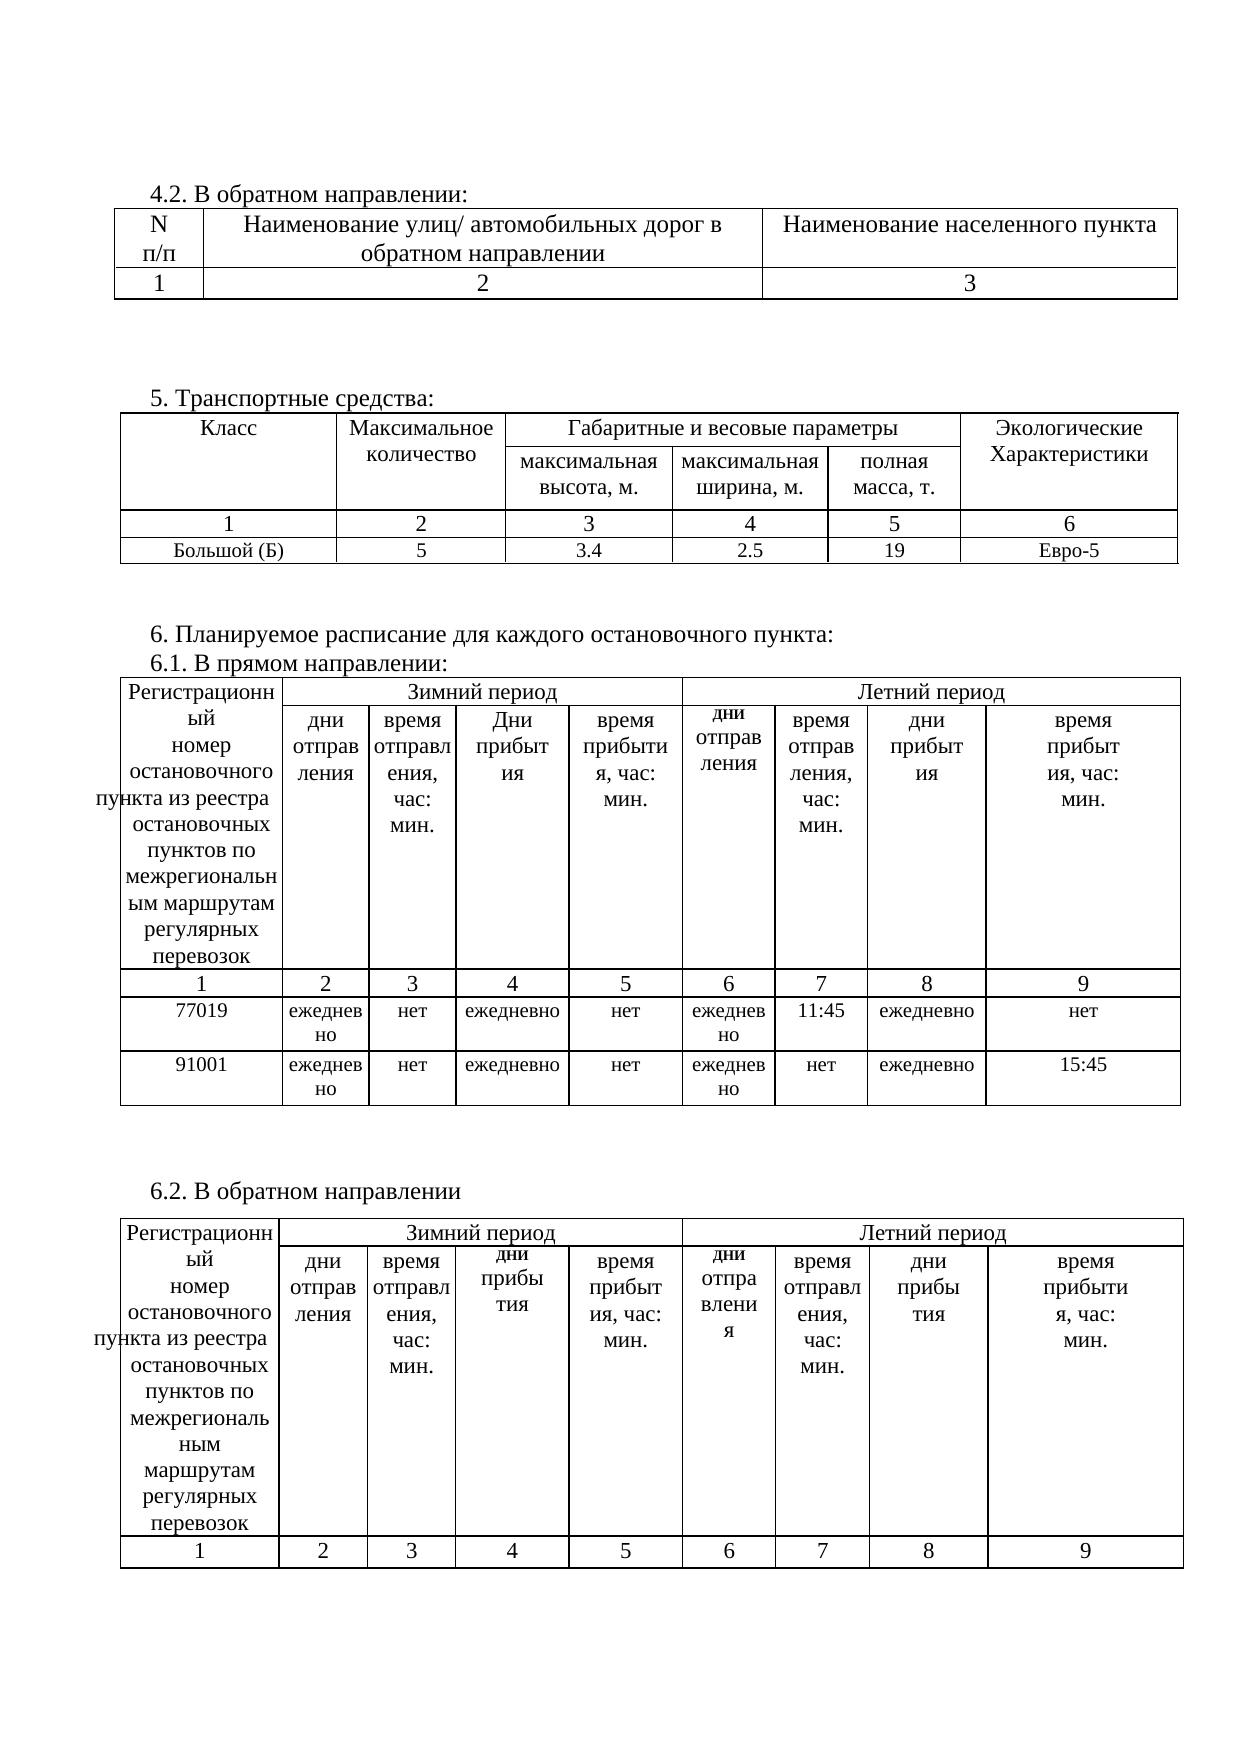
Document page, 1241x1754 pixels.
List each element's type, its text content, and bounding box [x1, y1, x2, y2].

table_cell нет [570, 1052, 682, 1105]
table_cell 2 [337, 511, 505, 537]
table_cell 4 [457, 970, 568, 996]
table_cell нет [370, 1052, 455, 1105]
table_cell 77019 [121, 998, 282, 1050]
table_cell 3 [368, 1537, 455, 1567]
table_cell 1 [121, 511, 336, 537]
table_cell 5 [337, 538, 505, 562]
table_cell 4 [456, 1537, 568, 1567]
table_cell 1 [121, 1537, 278, 1567]
table_cell 9 [989, 1537, 1183, 1567]
table_cell 4 [673, 511, 827, 537]
table_cell время прибыти я, час: мин. [570, 706, 682, 968]
table_cell 5 [829, 511, 960, 537]
table_header Летний период [683, 678, 1180, 704]
table_cell ежедневно [683, 1052, 774, 1105]
table_cell Евро-5 [961, 538, 1177, 562]
table_cell 3 [763, 267, 1177, 298]
table_cell 15:45 [987, 1052, 1180, 1105]
table_cell ежедневно [457, 1052, 568, 1105]
table_cell дни прибы тия [870, 1247, 987, 1535]
table_cell время отправл ения, час: мин. [368, 1247, 455, 1535]
table_cell время отправл ения, час: мин. [370, 706, 455, 968]
table_header Зимний период [280, 1219, 682, 1245]
table_cell 2 [283, 970, 368, 996]
table_cell 5 [570, 1537, 682, 1567]
table_cell полная масса, т. [829, 447, 960, 509]
table_cell 2.5 [673, 538, 827, 562]
table_cell 1 [121, 970, 282, 996]
table_cell 5 [570, 970, 682, 996]
table_cell время прибыт ия, час: мин. [570, 1247, 682, 1535]
table_cell 8 [870, 1537, 987, 1567]
table_cell ежедневно [683, 998, 774, 1050]
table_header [121, 1219, 278, 1535]
table_cell дни отправ ления [280, 1247, 367, 1535]
text 6. Планируемое расписание для каждого остановочного пункта: [150, 619, 1090, 648]
text 6.1. В прямом направлении: [150, 648, 1090, 677]
table_cell 3 [506, 511, 672, 537]
table_header N п/п [115, 209, 203, 267]
table_cell 91001 [121, 1052, 282, 1105]
table_cell 2 [204, 268, 762, 298]
table_cell 9 [987, 970, 1180, 996]
table_cell нет [776, 1052, 867, 1105]
table_cell ДНИ отпра влени я [683, 1247, 775, 1535]
table_cell время отправл ения, час: мин. [776, 1247, 869, 1535]
table_cell ежедневно [868, 1052, 985, 1105]
table_cell ежедневно [283, 998, 368, 1050]
text 5. Транспортные средства: [150, 383, 1090, 412]
table_cell 19 [829, 538, 960, 562]
table_cell время прибыти я, час: мин. [989, 1247, 1183, 1535]
table_cell время отправ ления, час: мин. [776, 706, 867, 968]
table_cell 3 [370, 970, 455, 996]
table_cell Большой (Б) [121, 538, 336, 562]
table_cell Дни прибыт ия [457, 706, 568, 968]
table_cell дни отправ ления [283, 706, 368, 968]
table_cell время прибыт ия, час: мин. [987, 706, 1180, 968]
table_cell нет [987, 998, 1180, 1050]
table_cell 7 [776, 970, 867, 996]
table_cell 8 [868, 970, 985, 996]
table_cell ежедневно [868, 998, 985, 1050]
text 4.2. В обратном направлении: [150, 179, 1090, 207]
table_header Регистрационный номер остановочного пункта из реестра остановочных пунктов по межрегиональным маршрутам регулярных перевозок [121, 678, 282, 968]
table_header Зимний период [283, 678, 682, 704]
table_cell 6 [961, 511, 1177, 537]
table_header Наименование улиц/ автомобильных дорог в обратном направлении [204, 209, 762, 267]
table_header Наименование населенного пункта [763, 209, 1177, 267]
table_header Летний период [683, 1219, 1183, 1245]
table_header Класс [121, 414, 336, 509]
table_cell нет [570, 998, 682, 1050]
table_cell 7 [776, 1537, 869, 1567]
table_cell 1 [115, 268, 203, 298]
table_cell ежедневно [283, 1052, 368, 1105]
table_cell ДНИ отправ ления [683, 706, 774, 968]
table_cell дни прибыт ия [868, 706, 985, 968]
table_cell 11:45 [776, 998, 867, 1050]
table_cell ДНИ прибы тия [456, 1247, 568, 1535]
table_cell 3.4 [506, 538, 672, 562]
table_cell максимальная ширина, м. [673, 447, 827, 509]
table_cell максимальная высота, м. [506, 447, 672, 509]
table_cell 6 [683, 970, 774, 996]
table_cell ежедневно [457, 998, 568, 1050]
text 6.2. В обратном направлении [150, 1176, 1090, 1205]
table_cell 6 [683, 1537, 775, 1567]
table_cell нет [370, 998, 455, 1050]
table_header Максимальное количество [337, 414, 505, 509]
table_header Габаритные и весовые параметры [506, 414, 960, 446]
table_header Экологические Характеристики [961, 414, 1177, 509]
table_cell 2 [280, 1537, 367, 1567]
